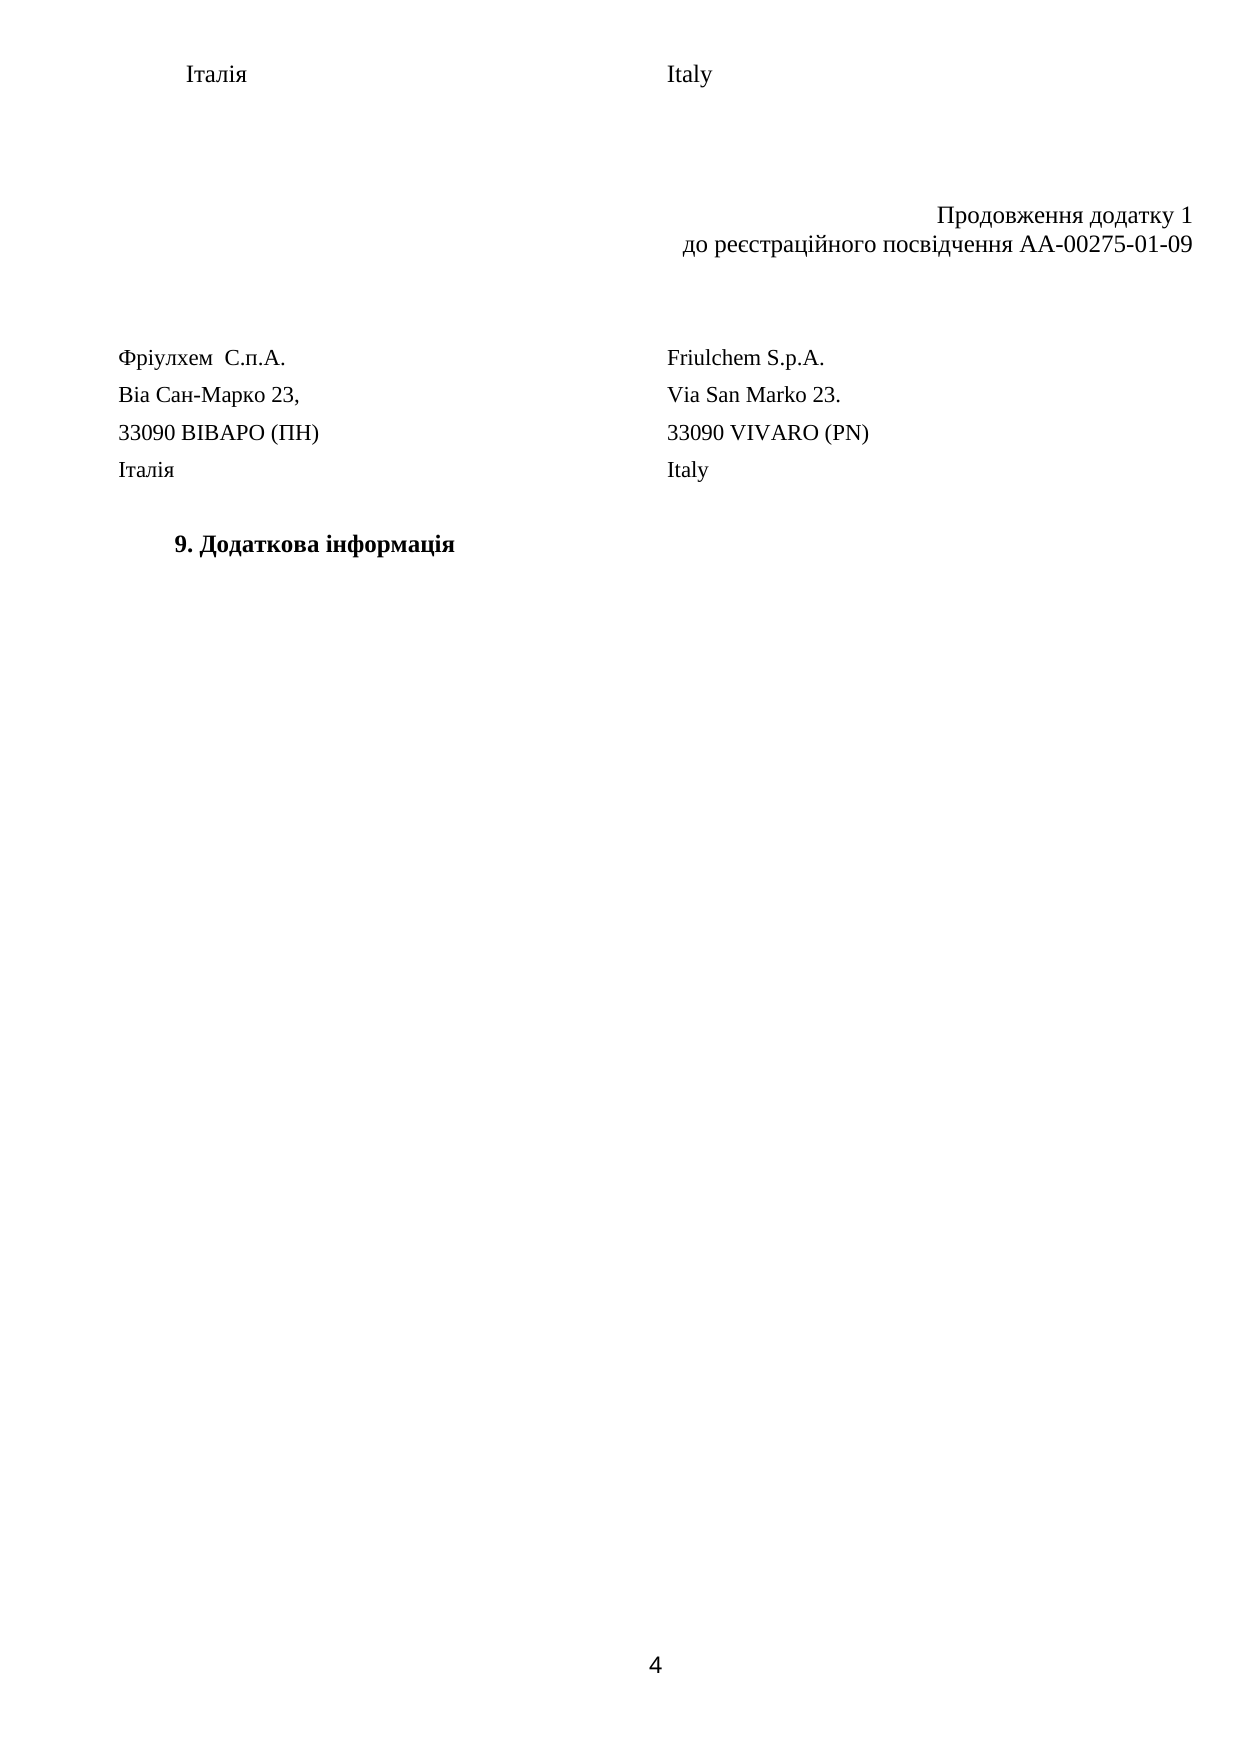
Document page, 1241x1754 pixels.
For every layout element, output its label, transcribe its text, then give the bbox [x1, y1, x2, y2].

text Продовження додатку 1 [718, 200, 1193, 229]
text до реєстраційного посвідчення АА-00275-01-09 [634, 229, 1193, 258]
text 9. Додаткова інформація [148, 520, 1193, 558]
table_header Фріулхем С.п.А. Віа Сан-Марко 23, 33090 ВІВАРО (ПН) Італія [107, 333, 656, 483]
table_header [655, 59, 1187, 125]
table_header Friulchem S.p.A. Via San Marko 23. 33090 VIVARO (PN) Italy [656, 333, 1204, 483]
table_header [174, 59, 655, 125]
